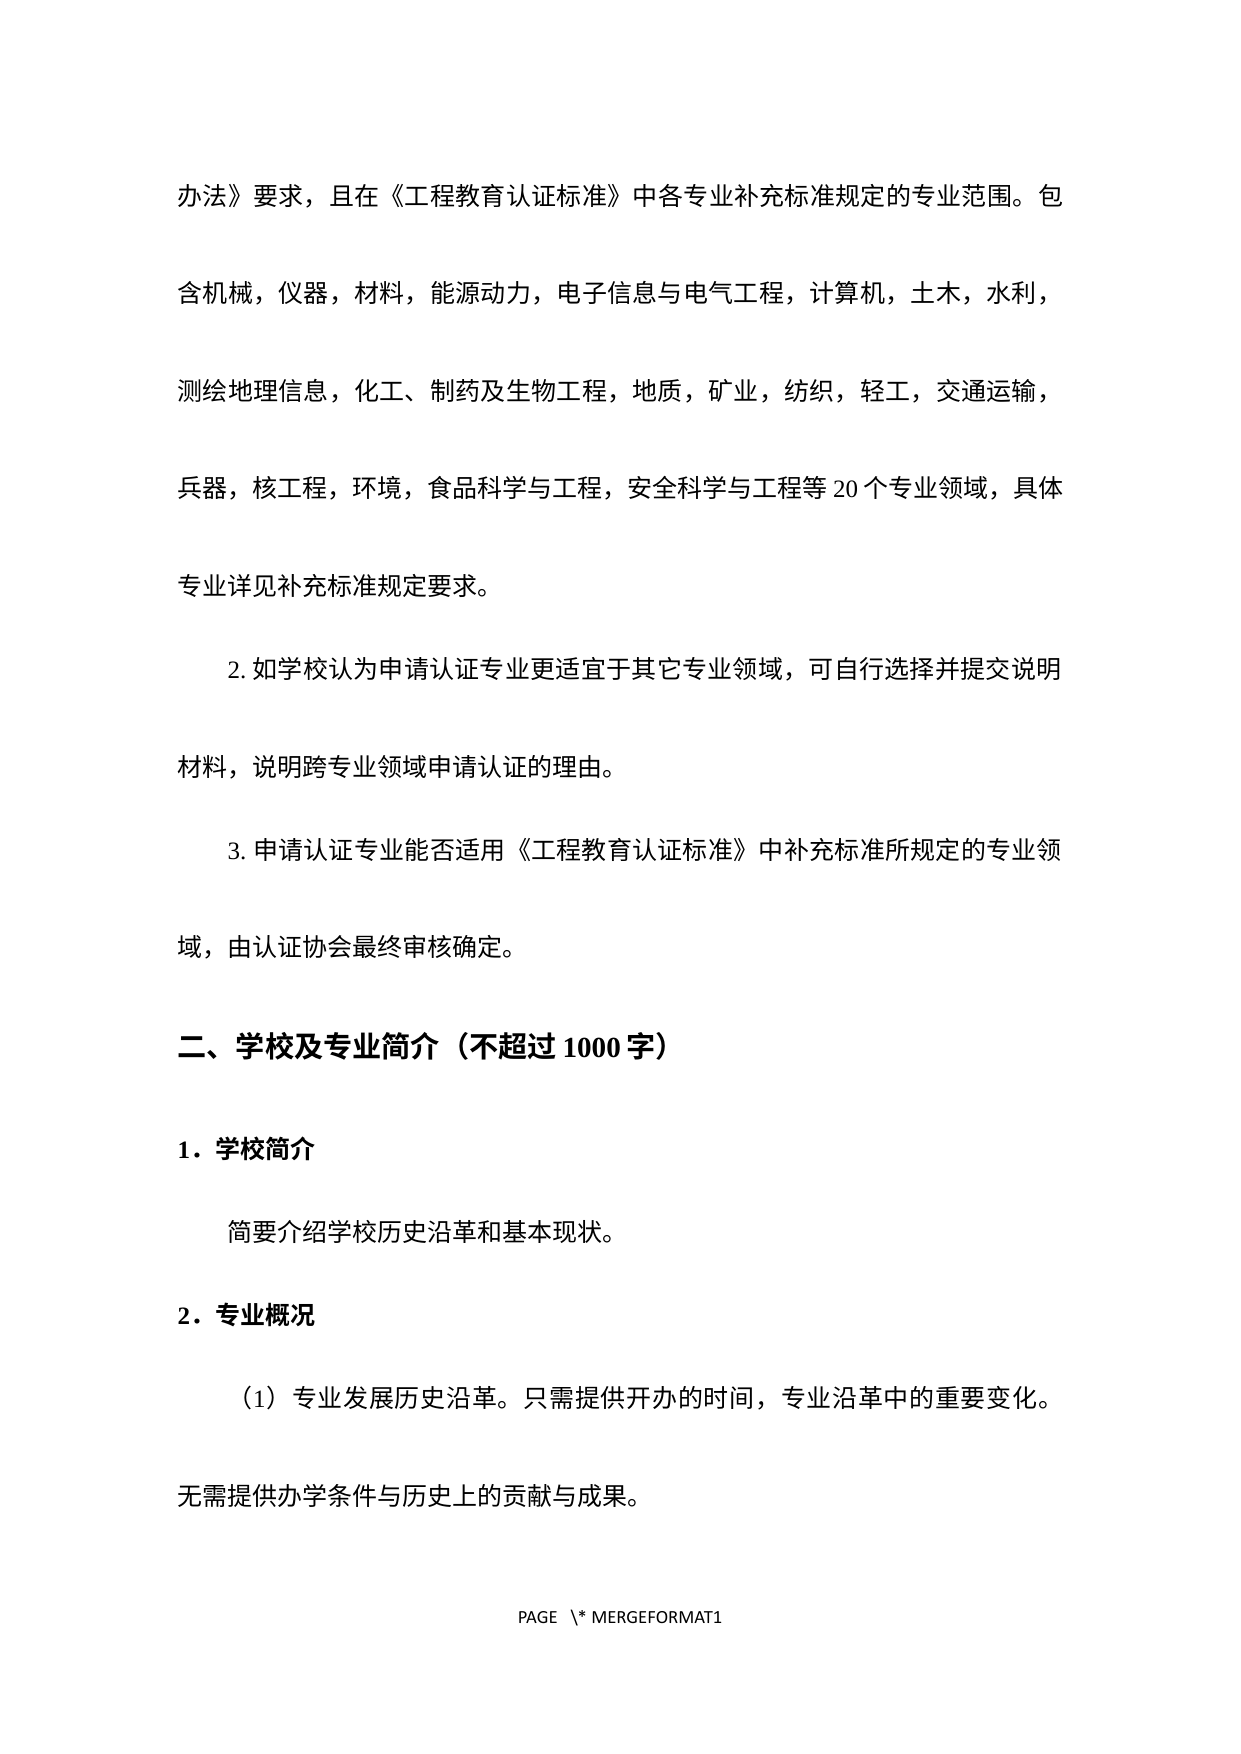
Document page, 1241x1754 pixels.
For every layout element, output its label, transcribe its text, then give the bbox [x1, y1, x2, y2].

text 二、学校及专业简介（不超过1000字） [177, 1013, 1063, 1078]
list 如学校认为申请认证专业更适宜于其它专业领域，可自行选择并提交说明材料，说明跨专业领域申请认证的理由。 [177, 635, 1063, 798]
text （1）专业发展历史沿革。只需提供开办的时间，专业沿革中的重要变化。无需提供办学条件与历史上的贡献与成果。 [177, 1364, 1063, 1527]
text 1．学校简介 [177, 1115, 1063, 1180]
text 简要介绍学校历史沿革和基本现状。 [177, 1198, 1063, 1263]
text 2．专业概况 [177, 1281, 1063, 1346]
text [177, 162, 1063, 617]
text 3. 申请认证专业能否适用《工程教育认证标准》中补充标准所规定的专业领域，由认证协会最终审核确定。 [177, 816, 1063, 978]
